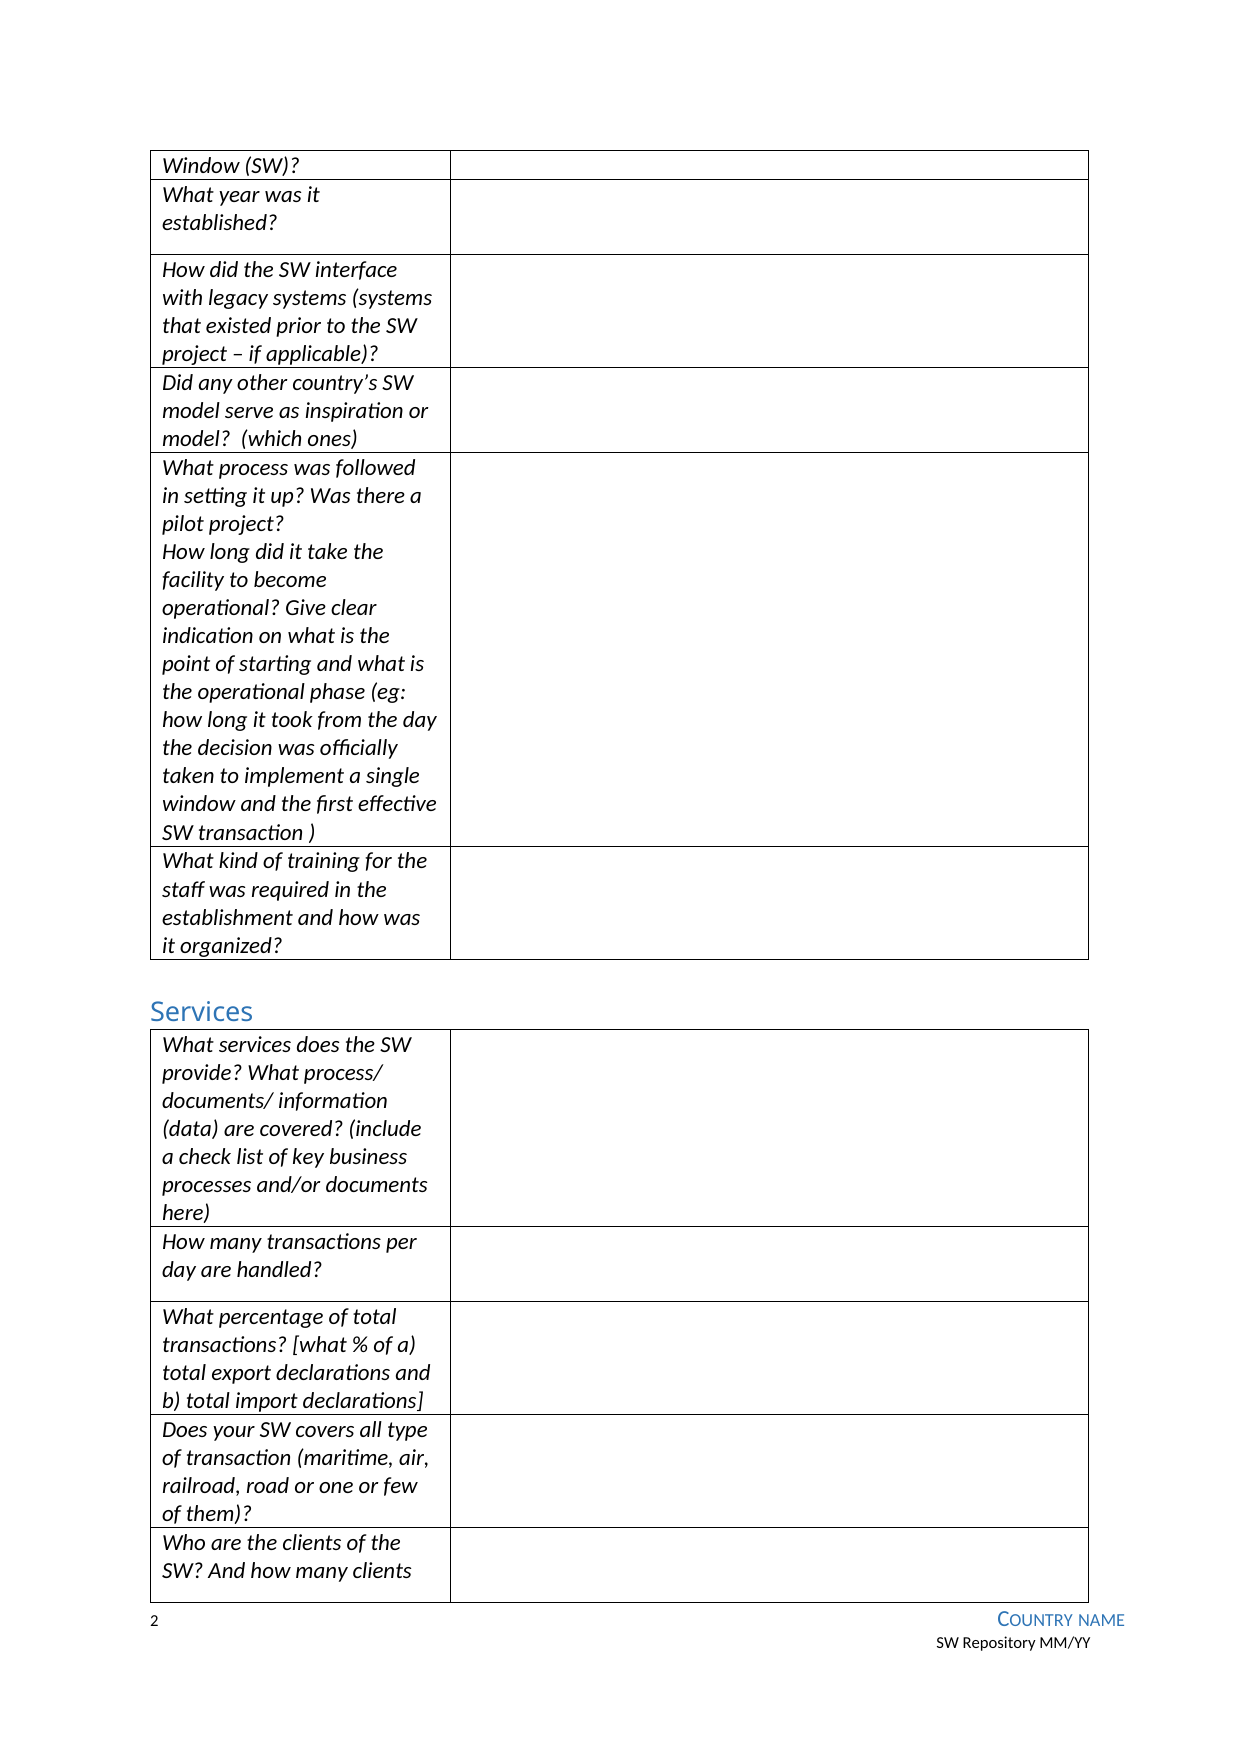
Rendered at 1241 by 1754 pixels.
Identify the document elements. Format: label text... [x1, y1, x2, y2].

table_cell What process was followed in setting it up? Was there a pilot project? How long did it take the facility to become operational? Give clear indication on what is the point of starting and what is the operational phase (eg: how long it took from the day the decision was officially taken to implement a single window and the first effective SW transaction ) [151, 453, 450, 846]
table_cell [451, 453, 1088, 846]
table_header [451, 1030, 1088, 1226]
table_cell What year was it established? [151, 180, 450, 254]
table_cell How many transactions per day are handled? [151, 1227, 450, 1301]
table_cell [451, 368, 1088, 452]
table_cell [151, 1528, 450, 1602]
table_cell [451, 1302, 1088, 1414]
table_cell [451, 847, 1088, 959]
table_cell [451, 1528, 1088, 1602]
table_cell [451, 180, 1088, 254]
table_cell What percentage of total transactions? [what % of a) total export declarations and b) total import declarations] [151, 1302, 450, 1414]
table_cell [451, 1415, 1088, 1527]
subtitle Services [150, 992, 1090, 1029]
table_header What services does the SW provide? What process/ documents/ information (data) are covered? (include a check list of key business processes and/or documents here) [151, 1030, 450, 1226]
table_cell Does your SW covers all type of transaction (maritime, air, railroad, road or one or few of them)? [151, 1415, 450, 1527]
table_cell What kind of training for the staff was required in the establishment and how was it organized? [151, 847, 450, 959]
table_cell Did any other country’s SW model serve as inspiration or model? (which ones) [151, 368, 450, 452]
table_cell How did the SW interface with legacy systems (systems that existed prior to the SW project – if applicable)? [151, 255, 450, 367]
table_cell [451, 255, 1088, 367]
table_cell [451, 1227, 1088, 1301]
table_cell [451, 151, 1088, 179]
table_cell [151, 151, 450, 179]
